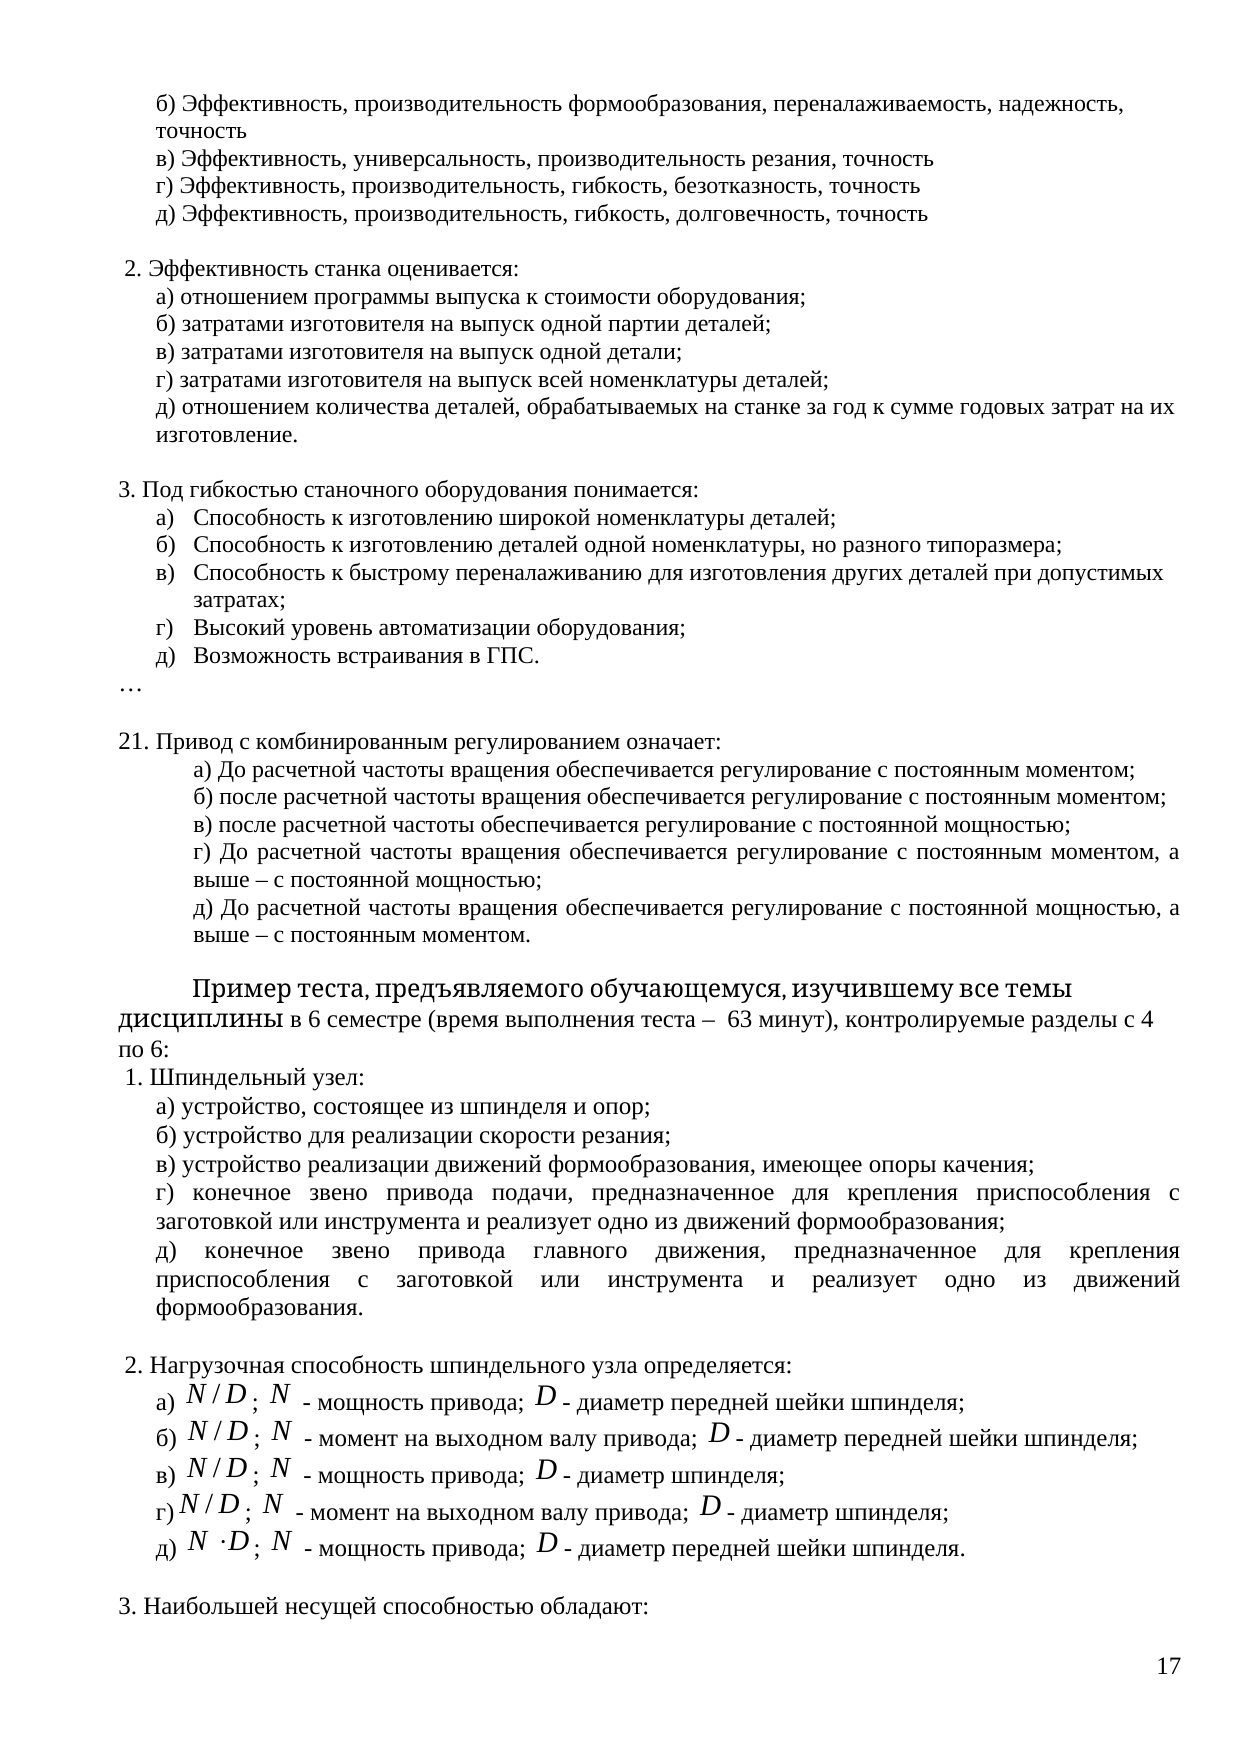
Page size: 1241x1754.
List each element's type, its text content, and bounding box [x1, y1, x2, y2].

list Высокий уровень автоматизации оборудования; [156, 613, 1181, 641]
text г); - момент на выходном валу привода; - диаметр шпинделя; [156, 1489, 1181, 1525]
text д) отношением количества деталей, обрабатываемых на станке за год к сумме годовых затрат на их изготовление. [156, 392, 1181, 447]
text 21. Привод с комбинированным регулированием означает: [118, 726, 1181, 754]
text Пример теста, предъявляемого обучающемуся, изучившему все темы дисциплины в 6 семестре (время выполнения теста – 63 минут), контролируемые разделы с 4 по 6: [118, 975, 1181, 1062]
text а) отношением программы выпуска к стоимости оборудования; [156, 282, 1181, 309]
text д) конечное звено привода главного движения, предназначенное для крепления приспособления с заготовкой или инструмента и реализует одно из движений формообразования. [156, 1235, 1181, 1321]
text в) устройство реализации движений формообразования, имеющее опоры качения; [156, 1149, 1181, 1177]
text б) ; - момент на выходном валу привода; - диаметр передней шейки шпинделя; [156, 1415, 1181, 1452]
text б) Эффективность, производительность формообразования, переналаживаемость, надежность, точность [156, 89, 1181, 144]
text б) затратами изготовителя на выпуск одной партии деталей; [156, 309, 1181, 337]
text в) ; - мощность привода; - диаметр шпинделя; [156, 1452, 1181, 1489]
text в) Эффективность, универсальность, производительность резания, точность [156, 144, 1181, 171]
text в) затратами изготовителя на выпуск одной детали; [156, 337, 1181, 365]
text а) устройство, состоящее из шпинделя и опор; [156, 1091, 1181, 1120]
text д) До расчетной частоты вращения обеспечивается регулирование с постоянной мощностью, а выше – с постоянным моментом. [193, 893, 1181, 948]
list Возможность встраивания в ГПС. [156, 641, 1181, 668]
text 2. Нагрузочная способность шпиндельного узла определяется: [118, 1350, 1181, 1379]
text г) До расчетной частоты вращения обеспечивается регулирование с постоянным моментом, а выше – с постоянной мощностью; [193, 837, 1181, 893]
text 3. Под гибкостью станочного оборудования понимается: [118, 475, 1181, 503]
text а) До расчетной частоты вращения обеспечивается регулирование с постоянным моментом; [193, 754, 1181, 782]
text 1. Шпиндельный узел: [118, 1062, 1181, 1091]
text г) затратами изготовителя на выпуск всей номенклатуры деталей; [156, 365, 1181, 392]
text б) после расчетной частоты вращения обеспечивается регулирование с постоянным моментом; [193, 782, 1181, 810]
text … [118, 668, 1181, 697]
text 3. Наибольшей несущей способностью обладают: [118, 1591, 1181, 1619]
text 2. Эффективность станка оценивается: [118, 254, 1181, 282]
text г) Эффективность, производительность, гибкость, безотказность, точность [156, 171, 1181, 199]
text в) после расчетной частоты обеспечивается регулирование с постоянной мощностью; [193, 810, 1181, 837]
text б) устройство для реализации скорости резания; [156, 1120, 1181, 1149]
list Способность к изготовлению широкой номенклатуры деталей; [156, 503, 1181, 530]
text д) ; - мощность привода; - диаметр передней шейки шпинделя. [156, 1525, 1181, 1562]
text д) Эффективность, производительность, гибкость, долговечность, точность [156, 199, 1181, 227]
text г) конечное звено привода подачи, предназначенное для крепления приспособления с заготовкой или инструмента и реализует одно из движений формообразования; [156, 1177, 1181, 1235]
list Способность к быстрому переналаживанию для изготовления других деталей при допустимых затратах; [156, 558, 1181, 613]
text а) ; - мощность привода; - диаметр передней шейки шпинделя; [156, 1379, 1181, 1415]
list Способность к изготовлению деталей одной номенклатуры, но разного типоразмера; [156, 530, 1181, 558]
